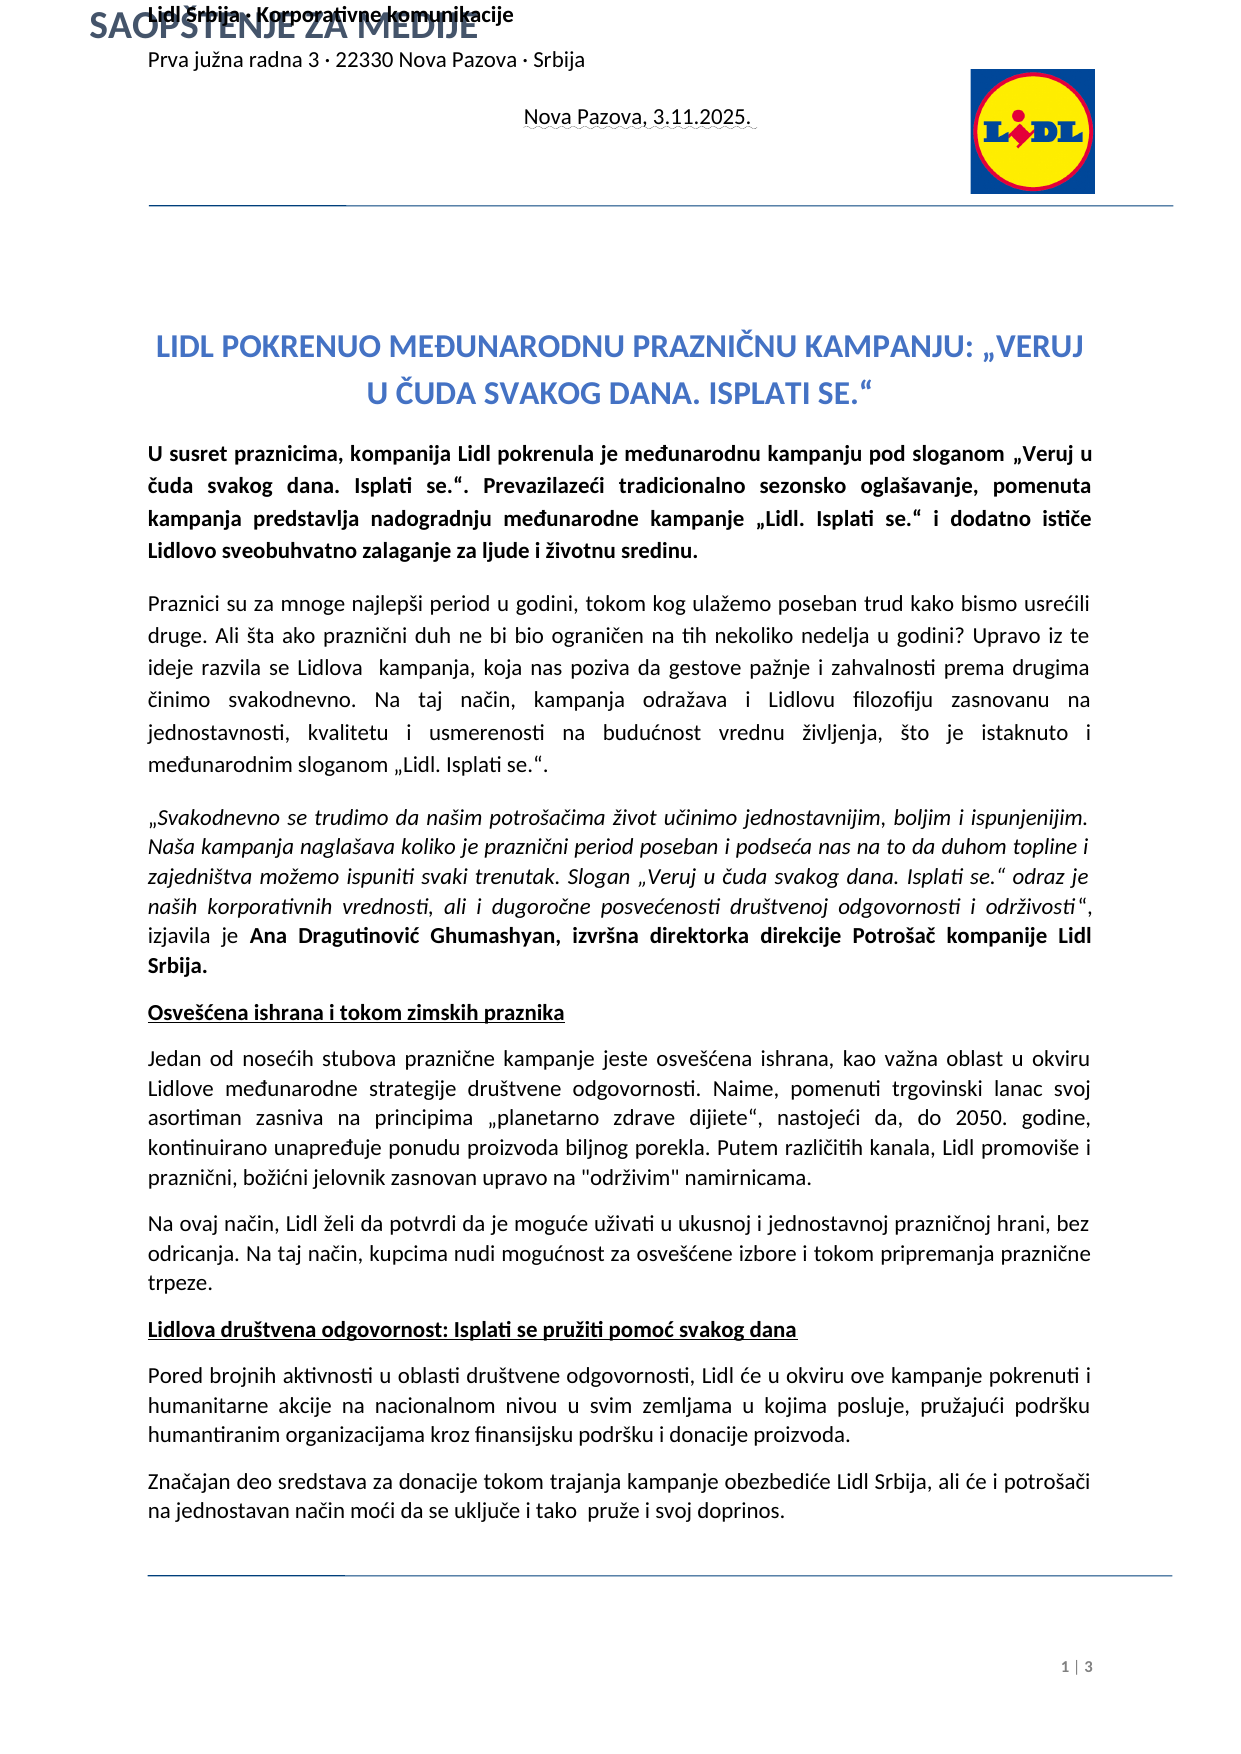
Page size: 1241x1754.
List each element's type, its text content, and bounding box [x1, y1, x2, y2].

text Praznici su za mnoge najlepši period u godini, tokom kog ulažemo poseban trud kako bismo usrećili druge. Ali šta ako praznični duh ne bi bio ograničen na tih nekoliko nedelja u godini? Upravo iz te ideje razvila se Lidlova kampanja, koja nas poziva da gestove pažnje i zahvalnosti prema drugima činimo svakodnevno. Na taj način, kampanja odražava i Lidlovu filozofiju zasnovanu na jednostavnosti, kvalitetu i usmerenosti na budućnost vrednu življenja, što je istaknuto i međunarodnim sloganom „Lidl. Isplati se.“. [148, 589, 1092, 778]
text Jedan od nosećih stubova praznične kampanje jeste osvešćena ishrana, kao važna oblast u okviru Lidlove međunarodne strategije društvene odgovornosti. Naime, pomenuti trgovinski lanac svoj asortiman zasniva na principima „planetarno zdrave dijiete“, nastojeći da, do 2050. godine, kontinuirano unapređuje ponudu proizvoda biljnog porekla. Putem različitih kanala, Lidl promoviše i praznični, božićni jelovnik zasnovan upravo na "održivim" namirnicama. [148, 1044, 1092, 1191]
text U susret praznicima, kompanija Lidl pokrenula je međunarodnu kampanju pod sloganom „Veruj u čuda svakog dana. Isplati se.“. Prevazilazeći tradicionalno sezonsko oglašavanje, pomenuta kampanja predstavlja nadogradnju međunarodne kampanje „Lidl. Isplati se.“ i dodatno ističe Lidlovo sveobuhvatno zalaganje za ljude i životnu sredinu. [148, 439, 1092, 564]
text Pored brojnih aktivnosti u oblasti društvene odgovornosti, Lidl će u okviru ove kampanje pokrenuti i humanitarne akcije na nacionalnom nivou u svim zemljama u kojima posluje, pružajući podršku humantiranim organizacijama kroz finansijsku podršku i donacije proizvoda. [148, 1361, 1092, 1448]
text Na ovaj način, Lidl želi da potvrdi da je moguće uživati u ukusnoj i jednostavnoj prazničnoj hrani, bez odricanja. Na taj način, kupcima nudi mogućnost za osvešćene izbore i tokom pripremanja praznične trpeze. [148, 1209, 1092, 1296]
text „Svakodnevno se trudimo da našim potrošačima život učinimo jednostavnijim, boljim i ispunjenijim. Naša kampanja naglašava koliko je praznični period poseban i podseća nas na to da duhom topline i zajedništva možemo ispuniti svaki trenutak. Slogan „Veruj u čuda svakog dana. Isplati se.“ odraz je naših korporativnih vrednosti, ali i dugoročne posvećenosti društvenoj odgovornosti i održivosti“, izjavila je Ana Dragutinović Ghumashyan, izvršna direktorka direkcije Potrošač kompanije Lidl Srbija. [148, 803, 1092, 979]
text Lidlova društvena odgovornost: Isplati se pružiti pomoć svakog dana [148, 1315, 1092, 1343]
text Značajan deo sredstava za donacije tokom trajanja kampanje obezbediće Lidl Srbija, ali će i potrošači na jednostavan način moći da se uključe i tako pruže i svoj doprinos. [148, 1467, 1092, 1524]
picture [970, 69, 1095, 194]
text Osvešćena ishrana i tokom zimskih praznika [148, 998, 1092, 1026]
text LIDL POKRENUO MEĐUNARODNU PRAZNIČNU KAMPANJU: „VERUJ U ČUDA SVAKOG DANA. ISPLATI SE.“ [148, 325, 1092, 412]
